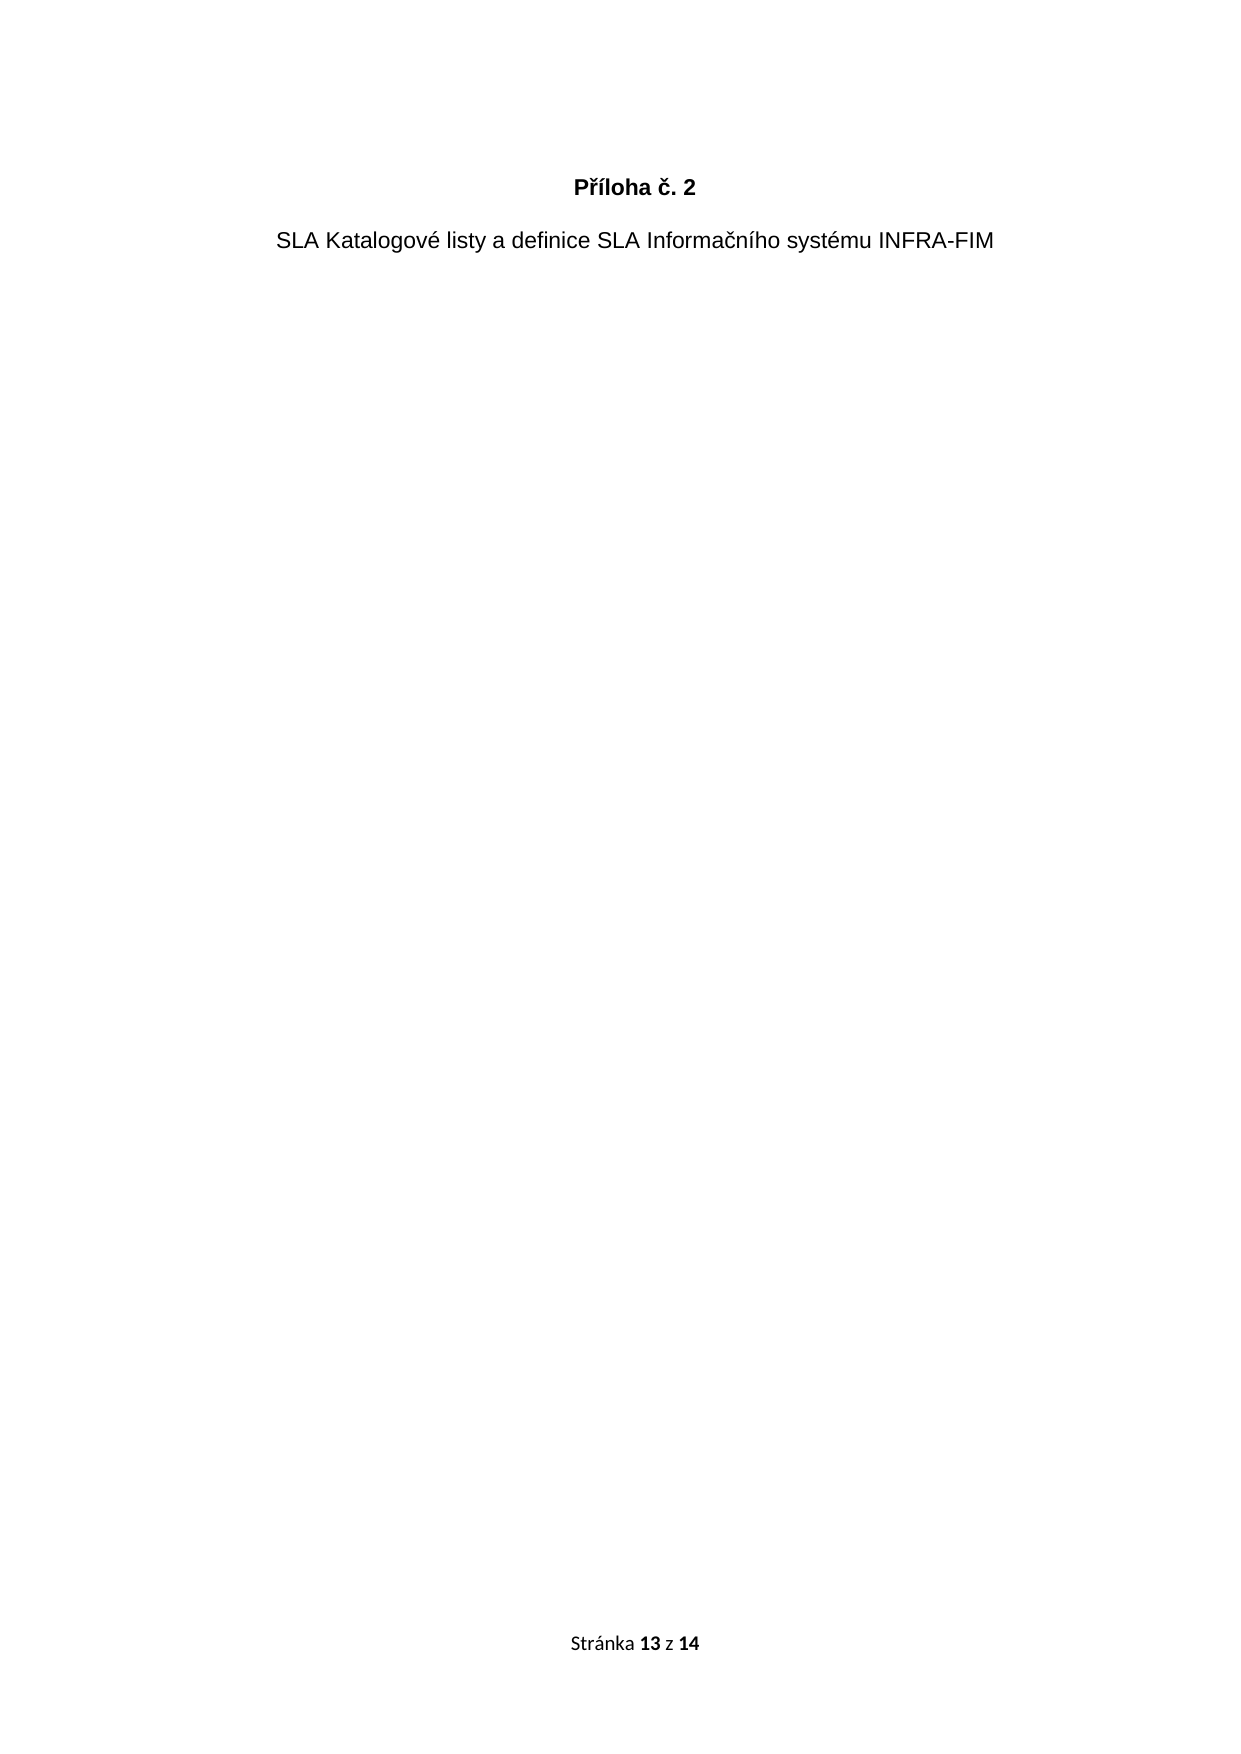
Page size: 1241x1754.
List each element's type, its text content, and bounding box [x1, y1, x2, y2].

text Příloha č. 2 [177, 174, 1093, 200]
text SLA Katalogové listy a definice SLA Informačního systému INFRA-FIM [177, 227, 1093, 253]
